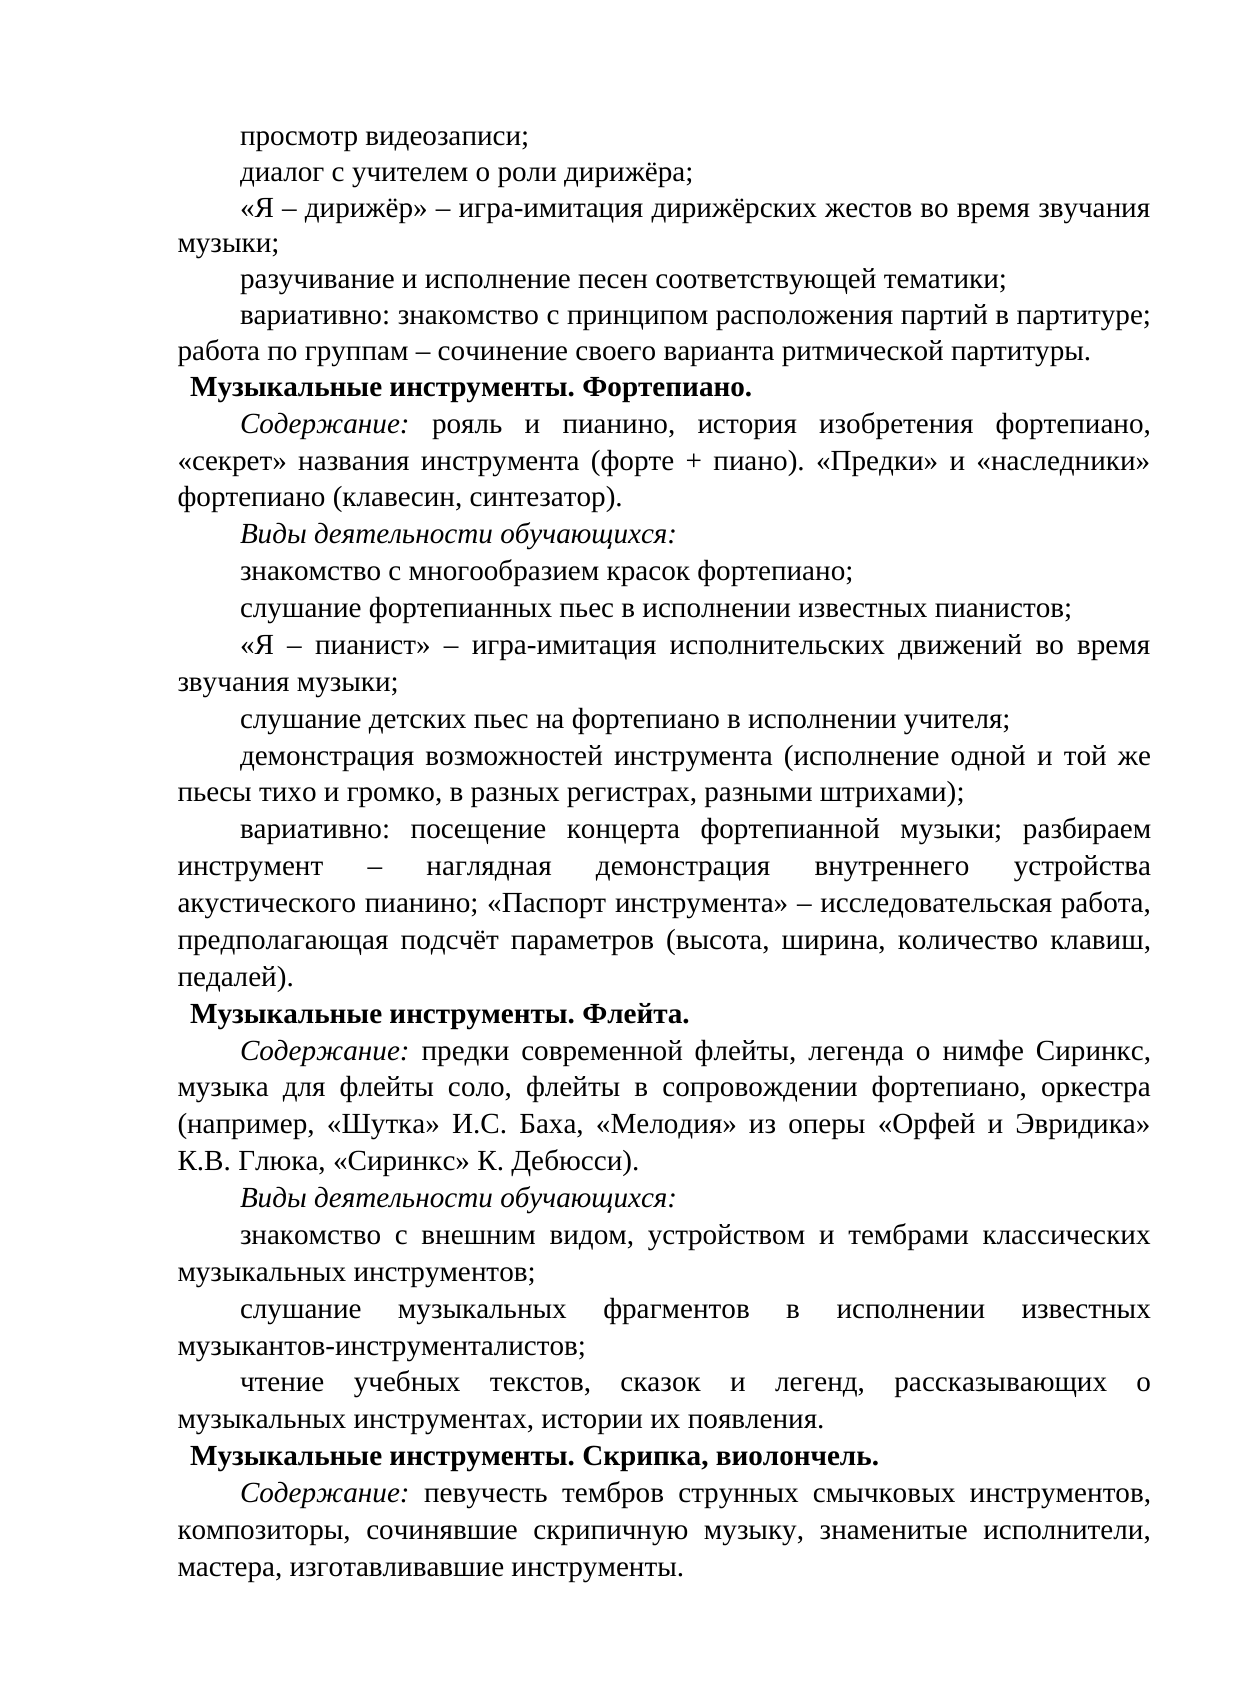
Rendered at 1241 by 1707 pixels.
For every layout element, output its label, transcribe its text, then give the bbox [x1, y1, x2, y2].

text Музыкальные инструменты. Фортепиано. [190, 369, 1152, 402]
text знакомство с внешним видом, устройством и тембрами классических музыкальных инструментов; [177, 1217, 1152, 1287]
text просмотр видеозаписи; [177, 118, 1152, 152]
text демонстрация возможностей инструмента (исполнение одной и той же пьесы тихо и громко, в разных регистрах, разными штрихами); [177, 738, 1152, 808]
text Музыкальные инструменты. Флейта. [190, 996, 1152, 1029]
text вариативно: посещение концерта фортепианной музыки; разбираем инструмент – наглядная демонстрация внутреннего устройства акустического пианино; «Паспорт инструмента» – исследовательская работа, предполагающая подсчёт параметров (высота, ширина, количество клавиш, педалей). [177, 811, 1152, 992]
text разучивание и исполнение песен соответствующей тематики; [177, 261, 1152, 295]
text «Я – дирижёр» – игра-имитация дирижёрских жестов во время звучания музыки; [177, 190, 1152, 259]
text Виды деятельности обучающихся: [177, 516, 1152, 550]
text «Я – пианист» – игра-имитация исполнительских движений во время звучания музыки; [177, 627, 1152, 697]
text слушание музыкальных фрагментов в исполнении известных музыкантов-инструменталистов; [177, 1291, 1152, 1361]
text Содержание: рояль и пианино, история изобретения фортепиано, «секрет» названия инструмента (форте + пиано). «Предки» и «наследники» фортепиано (клавесин, синтезатор). [177, 406, 1152, 513]
text слушание фортепианных пьес в исполнении известных пианистов; [177, 590, 1152, 624]
text чтение учебных текстов, сказок и легенд, рассказывающих о музыкальных инструментах, истории их появления. [177, 1364, 1152, 1435]
text вариативно: знакомство с принципом расположения партий в партитуре; работа по группам – сочинение своего варианта ритмической партитуры. [177, 297, 1152, 367]
text Виды деятельности обучающихся: [177, 1180, 1152, 1214]
text знакомство с многообразием красок фортепиано; [177, 553, 1152, 587]
text Содержание: певучесть тембров струнных смычковых инструментов, композиторы, сочинявшие скрипичную музыку, знаменитые исполнители, мастера, изготавливавшие инструменты. [177, 1475, 1152, 1582]
text Содержание: предки современной флейты, легенда о нимфе Сиринкс, музыка для флейты соло, флейты в сопровождении фортепиано, оркестра (например, «Шутка» И.С. Баха, «Мелодия» из оперы «Орфей и Эвридика» К.В. Глюка, «Сиринкс» К. Дебюсси). [177, 1033, 1152, 1177]
text Музыкальные инструменты. Скрипка, виолончель. [190, 1438, 1152, 1472]
text диалог с учителем о роли дирижёра; [177, 154, 1152, 187]
text слушание детских пьес на фортепиано в исполнении учителя; [177, 701, 1152, 734]
